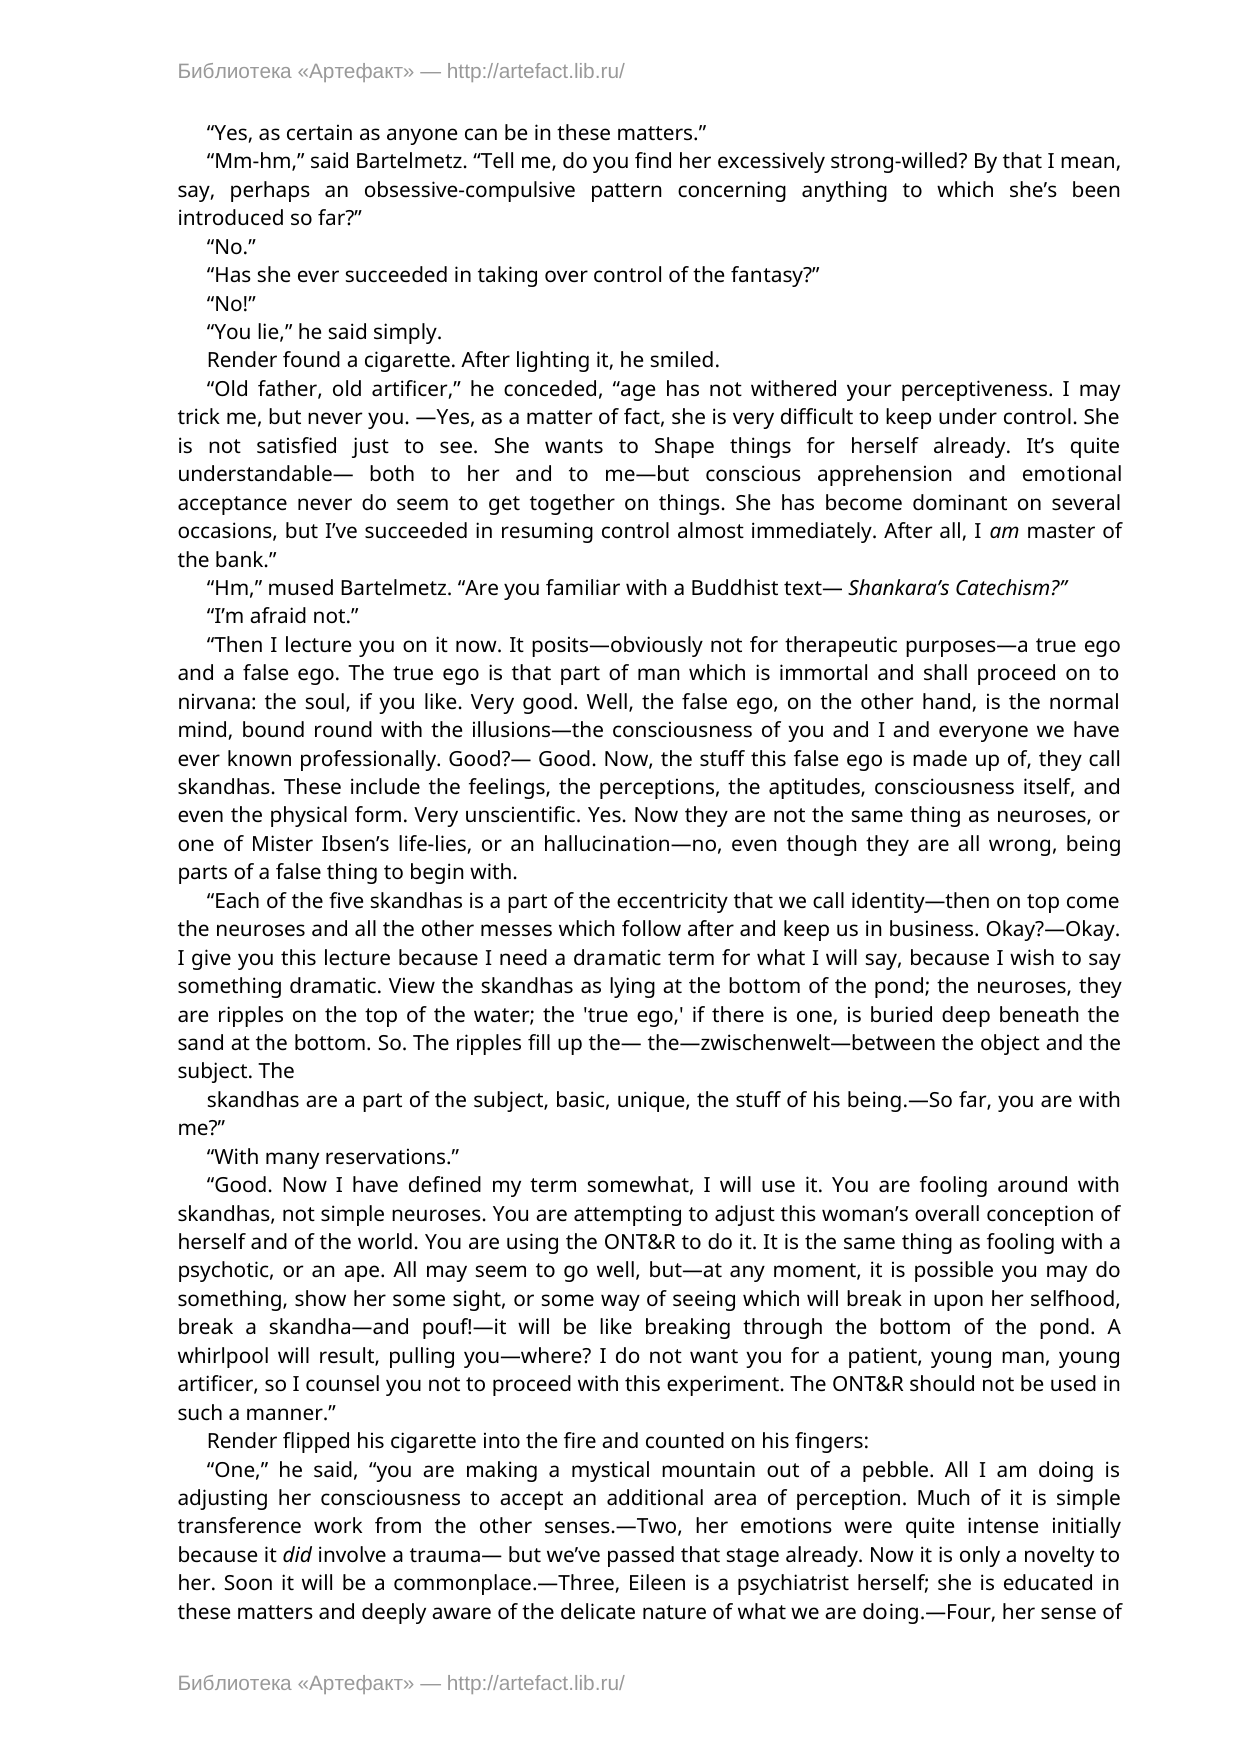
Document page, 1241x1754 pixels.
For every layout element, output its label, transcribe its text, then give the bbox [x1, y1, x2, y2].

text “Yes, as certain as anyone can be in these matters.” [177, 118, 1122, 147]
text “No.” [177, 232, 1122, 260]
text Render flipped his cigarette into the fire and counted on his fingers: [177, 1426, 1122, 1455]
text Render found a cigarette. After lighting it, he smiled. [177, 346, 1122, 374]
text skandhas are a part of the subject, basic, unique, the stuff of his being.—So far, you are with me?” [177, 1085, 1122, 1142]
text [177, 1455, 1122, 1625]
text “Mm-hm,” said Bartelmetz. “Tell me, do you find her excessively strong-willed? By that I mean, say, perhaps an obsessive-compulsive pattern concerning anything to which she’s been introduced so far?” [177, 147, 1122, 232]
text “Old father, old artificer,” he conceded, “age has not withered your perceptiveness. I may trick me, but never you. —Yes, as a matter of fact, she is very difficult to keep under control. She is not satisfied just to see. She wants to Shape things for herself already. It’s quite understandable— both to her and to me—but conscious apprehension and emotional acceptance never do seem to get together on things. She has become dominant on several occasions, but I’ve succeeded in resuming control almost immediately. After all, I am master of the bank.” [177, 374, 1122, 573]
text “No!” [177, 289, 1122, 317]
text “Then I lecture you on it now. It posits—obviously not for therapeutic purposes—a true ego and a false ego. The true ego is that part of man which is immortal and shall proceed on to nirvana: the soul, if you like. Very good. Well, the false ego, on the other hand, is the normal mind, bound round with the illusions—the consciousness of you and I and everyone we have ever known professionally. Good?— Good. Now, the stuff this false ego is made up of, they call skandhas. These include the feelings, the perceptions, the aptitudes, consciousness itself, and even the physical form. Very unscientific. Yes. Now they are not the same thing as neuroses, or one of Mister Ibsen’s life-lies, or an hallucination—no, even though they are all wrong, being parts of a false thing to begin with. [177, 630, 1122, 886]
text “Hm,” mused Bartelmetz. “Are you familiar with a Buddhist text— Shankara’s Catechism?” [177, 573, 1122, 602]
text “You lie,” he said simply. [177, 317, 1122, 346]
text “With many reservations.” [177, 1142, 1122, 1170]
text “Has she ever succeeded in taking over control of the fantasy?” [177, 260, 1122, 289]
text “Each of the five skandhas is a part of the eccentricity that we call identity—then on top come the neuroses and all the other messes which follow after and keep us in business. Okay?—Okay. I give you this lecture because I need a dramatic term for what I will say, because I wish to say something dramatic. View the skandhas as lying at the bottom of the pond; the neuroses, they are ripples on the top of the water; the 'true ego,' if there is one, is buried deep beneath the sand at the bottom. So. The ripples fill up the— the—zwischenwelt—between the object and the subject. The [177, 886, 1122, 1085]
text “I’m afraid not.” [177, 602, 1122, 630]
text “Good. Now I have defined my term somewhat, I will use it. You are fooling around with skandhas, not simple neuroses. You are attempting to adjust this woman’s overall conception of herself and of the world. You are using the ONT&R to do it. It is the same thing as fooling with a psychotic, or an ape. All may seem to go well, but—at any moment, it is possible you may do something, show her some sight, or some way of seeing which will break in upon her selfhood, break a skandha—and pouf!—it will be like breaking through the bottom of the pond. A whirlpool will result, pulling you—where? I do not want you for a patient, young man, young artificer, so I counsel you not to proceed with this experiment. The ONT&R should not be used in such a manner.” [177, 1170, 1122, 1426]
